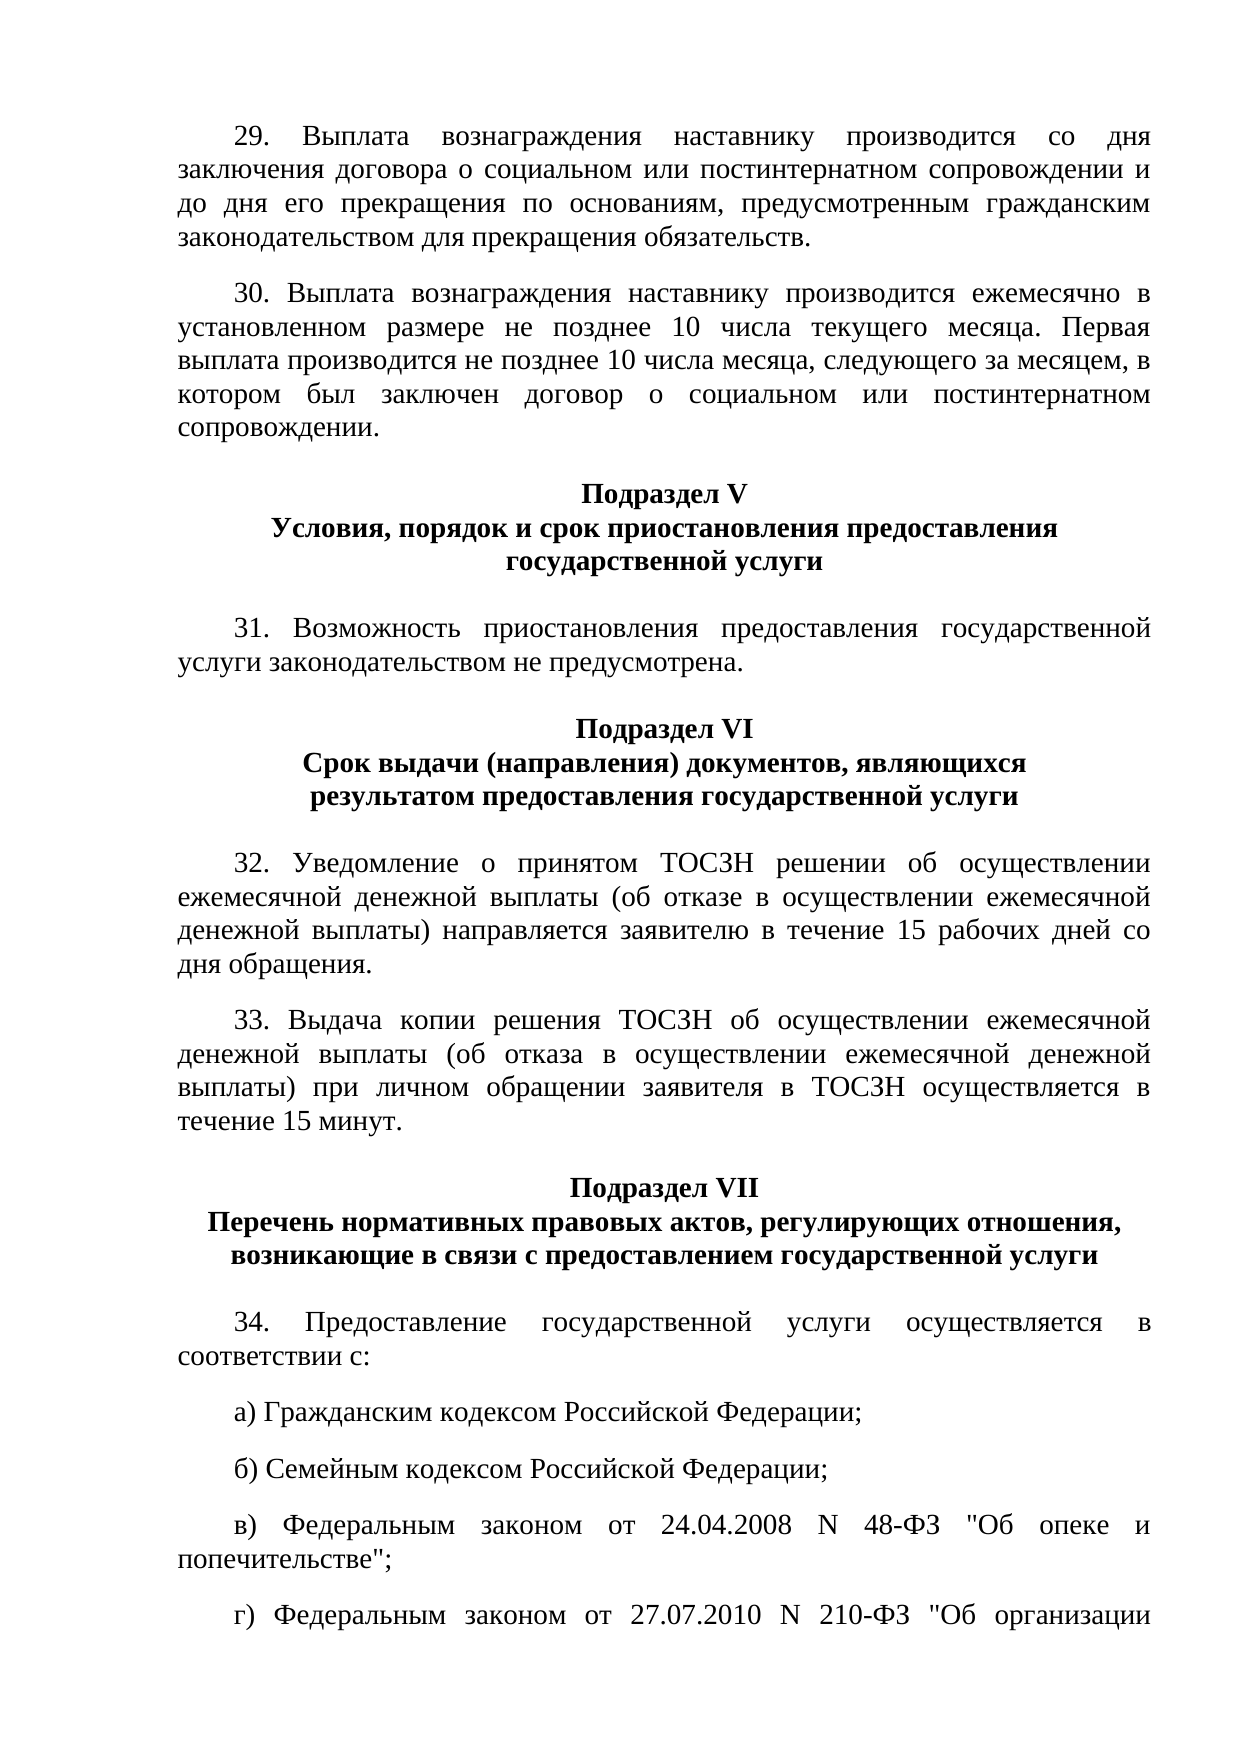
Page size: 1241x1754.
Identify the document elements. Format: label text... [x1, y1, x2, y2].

text 34. Предоставление государственной услуги осуществляется в соответствии с: [177, 1304, 1152, 1371]
text 30. Выплата вознаграждения наставнику производится ежемесячно в установленном размере не позднее 10 числа текущего месяца. Первая выплата производится не позднее 10 числа месяца, следующего за месяцем, в котором был заключен договор о социальном или постинтернатном сопровождении. [177, 275, 1152, 443]
text результатом предоставления государственной услуги [177, 778, 1152, 812]
text Условия, порядок и срок приостановления предоставления [177, 510, 1152, 543]
text Подраздел VI [177, 711, 1152, 745]
text 29. Выплата вознаграждения наставнику производится со дня заключения договора о социальном или постинтернатном сопровождении и до дня его прекращения по основаниям, предусмотренным гражданским законодательством для прекращения обязательств. [177, 118, 1152, 252]
text в) Федеральным законом от 24.04.2008 N 48-ФЗ "Об опеке и попечительстве"; [177, 1507, 1152, 1574]
text б) Семейным кодексом Российской Федерации; [177, 1451, 1152, 1484]
text Срок выдачи (направления) документов, являющихся [177, 745, 1152, 778]
text Подраздел VII [177, 1170, 1152, 1204]
text возникающие в связи с предоставлением государственной услуги [177, 1237, 1152, 1271]
text Подраздел V [177, 476, 1152, 510]
text 33. Выдача копии решения ТОСЗН об осуществлении ежемесячной денежной выплаты (об отказа в осуществлении ежемесячной денежной выплаты) при личном обращении заявителя в ТОСЗН осуществляется в течение 15 минут. [177, 1002, 1152, 1137]
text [177, 1597, 1152, 1631]
text государственной услуги [177, 543, 1152, 577]
text а) Гражданским кодексом Российской Федерации; [177, 1394, 1152, 1428]
text Перечень нормативных правовых актов, регулирующих отношения, [177, 1204, 1152, 1237]
text 32. Уведомление о принятом ТОСЗН решении об осуществлении ежемесячной денежной выплаты (об отказе в осуществлении ежемесячной денежной выплаты) направляется заявителю в течение 15 рабочих дней со дня обращения. [177, 845, 1152, 979]
text 31. Возможность приостановления предоставления государственной услуги законодательством не предусмотрена. [177, 611, 1152, 678]
